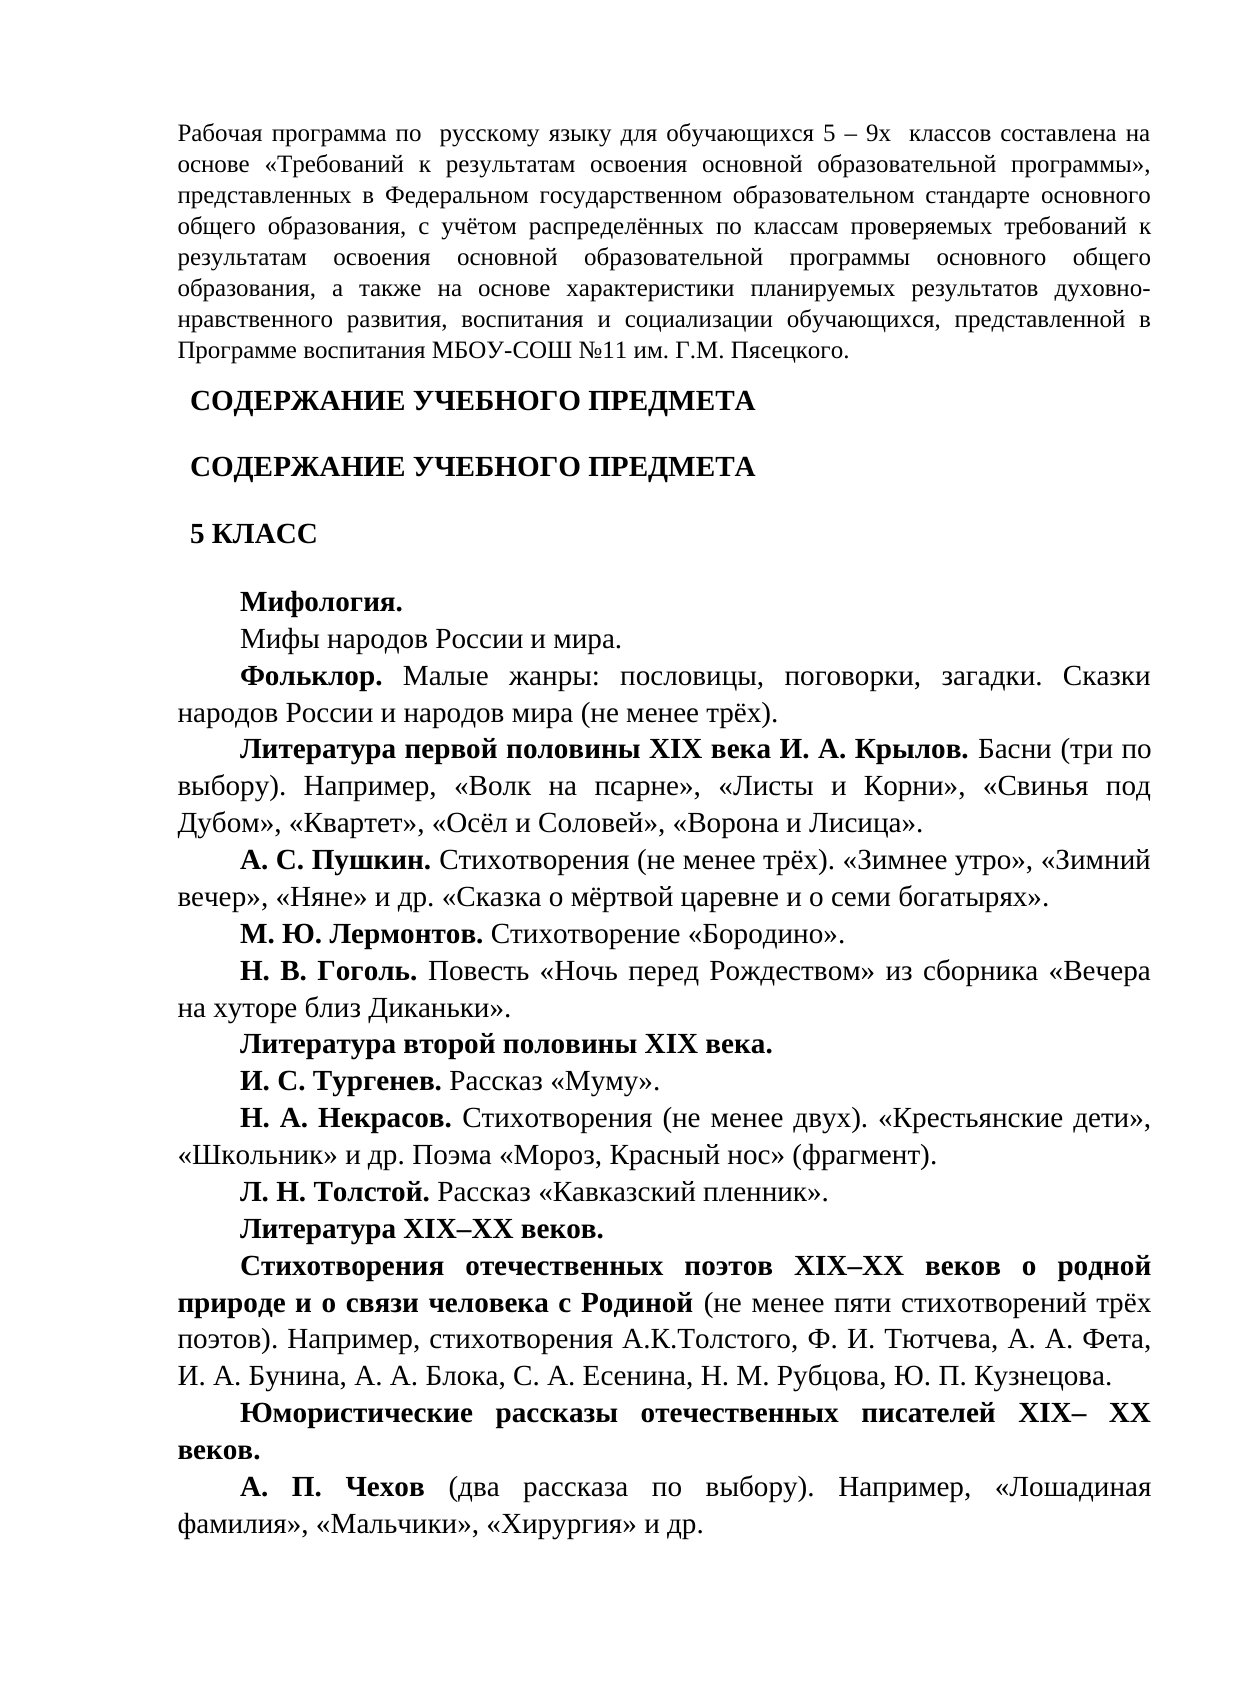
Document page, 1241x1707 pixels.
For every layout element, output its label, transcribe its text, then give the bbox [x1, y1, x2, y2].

text А. С. Пушкин. Стихотворения ‌(не менее трёх). «Зимнее утро», «Зимний вечер», «Няне» и др.‌‌ «Сказка о мёртвой царевне и о семи богатырях». [177, 842, 1152, 913]
text Н. А. Некрасов. Стихотворения ‌(не менее двух). «Крестьянские дети», «Школьник» и др.‌ Поэма «Мороз, Красный нос» (фрагмент). [177, 1100, 1152, 1171]
text Литература первой половины XIX века И. А. Крылов. Басни ‌(три по выбору). Например, «Волк на псарне», «Листы и Корни», «Свинья под Дубом», «Квартет», «Осёл и Соловей», «Ворона и Лисица».‌‌ [177, 732, 1152, 839]
text Л. Н. Толстой. Рассказ «Кавказский пленник». [177, 1174, 1152, 1208]
text Фольклор. Малые жанры: пословицы, поговорки, загадки. Сказки народов России и народов мира ‌(не менее трёх).‌‌ [177, 658, 1152, 728]
text Стихотворения отечественных поэтов XIX–ХХ веков о родной природе и о связи человека с Родиной ‌(не менее пяти стихотворений трёх поэтов). Например, стихотворения А.К.Толстого, Ф. И. Тютчева, А. А. Фета, И. А. Бунина, А. А. Блока, С. А. Есенина, Н. М. Рубцова, Ю. П. Кузнецова.‌‌ [177, 1248, 1152, 1392]
text 5 КЛАСС [190, 517, 1152, 550]
text СОДЕРЖАНИЕ УЧЕБНОГО ПРЕДМЕТА [190, 449, 1152, 482]
text Юмористические рассказы отечественных писателей XIX– XX веков. [177, 1395, 1152, 1466]
text И. С. Тургенев. Рассказ «Муму». [177, 1063, 1152, 1097]
text СОДЕРЖАНИЕ УЧЕБНОГО ПРЕДМЕТА [190, 383, 1152, 417]
text А. П. Чехов ‌(два рассказа по выбору). Например, «Лошадиная фамилия», «Мальчики», «Хирургия» и др.‌‌ [177, 1469, 1152, 1539]
text Литература второй половины XIX века. [177, 1027, 1152, 1060]
text М. Ю. Лермонтов. Стихотворение «Бородино». [177, 916, 1152, 949]
text Литература XIX–ХХ веков. [177, 1211, 1152, 1244]
text Н. В. Гоголь. Повесть «Ночь перед Рождеством» из сборника «Вечера на хуторе близ Диканьки». [177, 953, 1152, 1023]
text Мифология. [177, 584, 1152, 618]
text Мифы народов России и мира. [177, 621, 1152, 654]
text Рабочая программа по русскому языку для обучающихся 5 – 9х классов составлена на основе «Требований к результатам освоения основной образовательной программы», представленных в Федеральном государственном образовательном стандарте основного общего образования, с учётом распределённых по классам проверяемых требований к результатам освоения основной образовательной программы основного общего образования, а также на основе характеристики планируемых результатов духовно-нравственного развития, воспитания и социализации обучающихся, представленной в Программе воспитания МБОУ-СОШ №11 им. Г.М. Пясецкого. [177, 118, 1152, 364]
